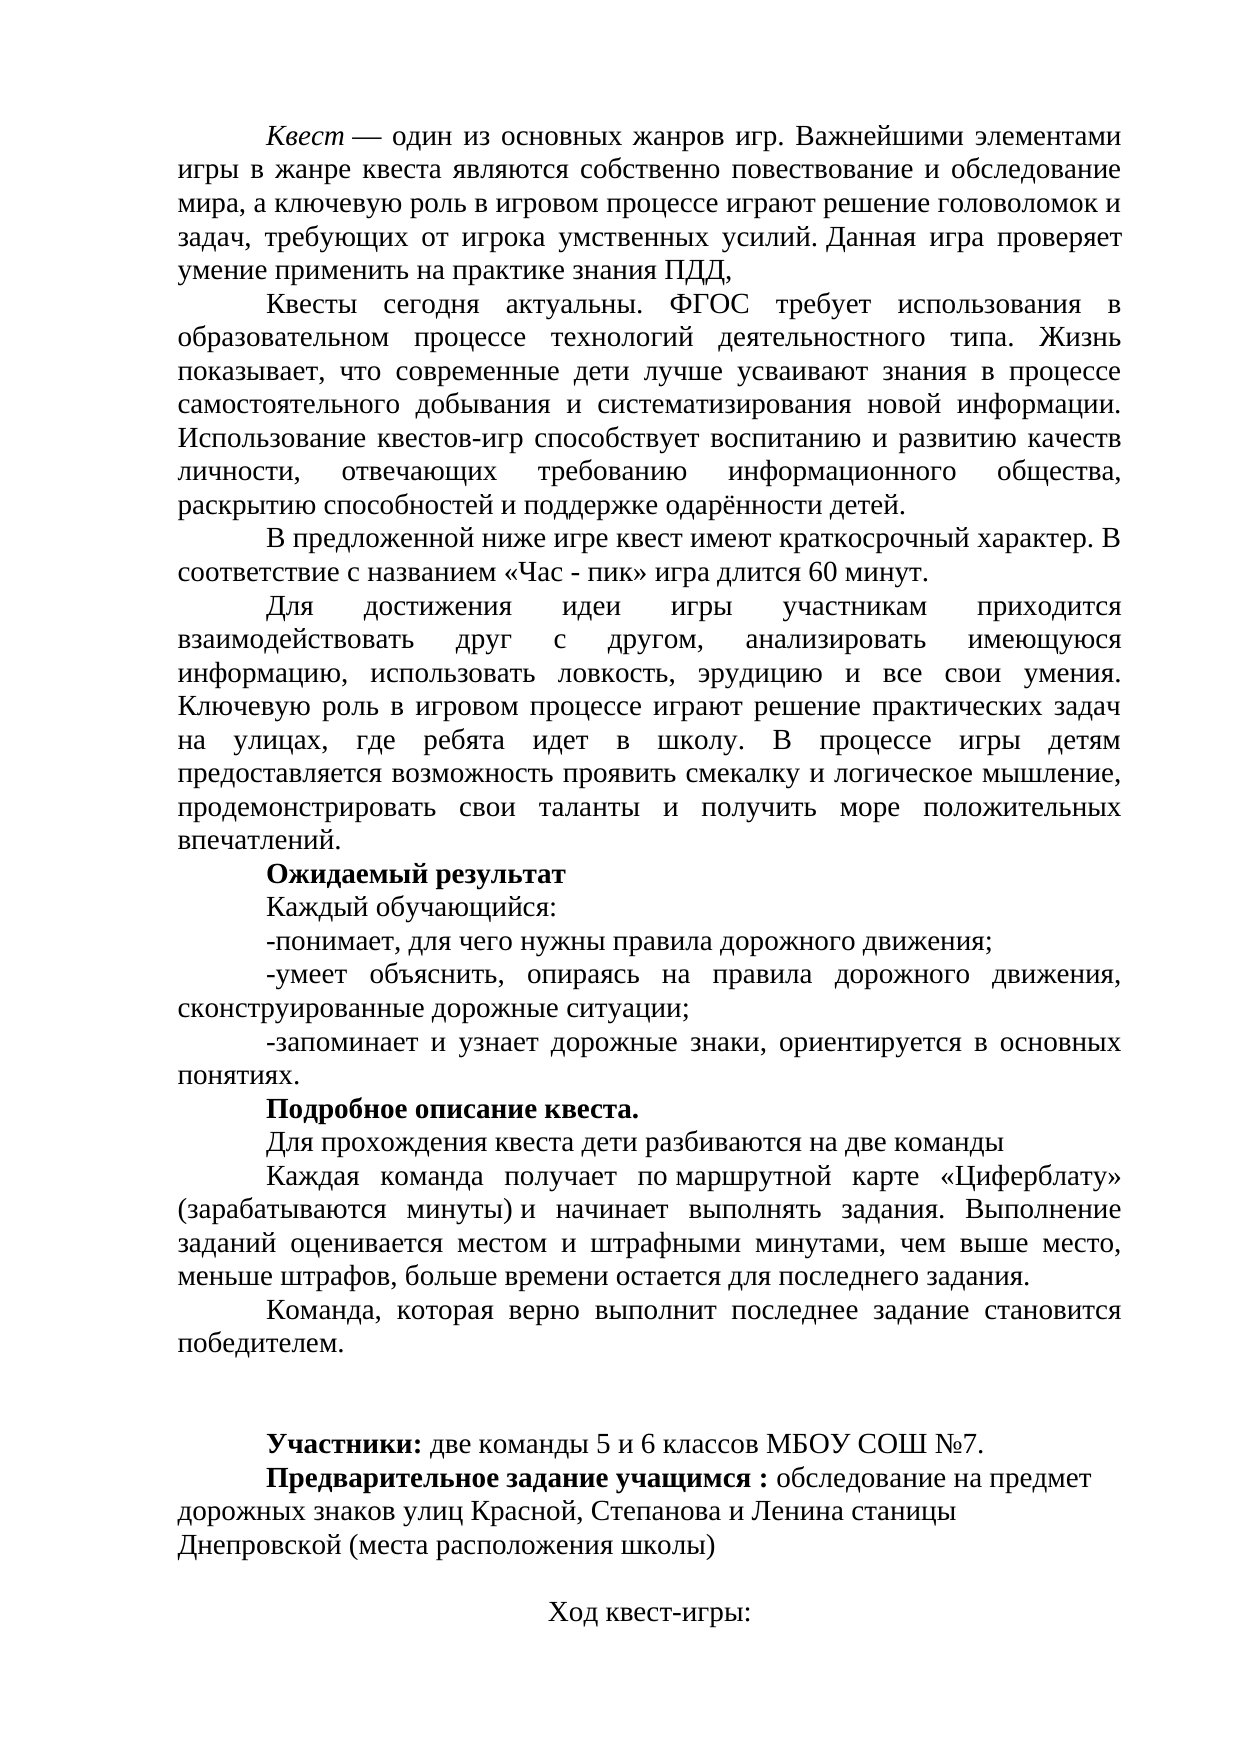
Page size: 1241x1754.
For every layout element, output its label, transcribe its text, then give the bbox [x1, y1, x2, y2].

text -умеет объяснить, опираясь на правила дорожного движения, сконструированные дорожные ситуации; [177, 957, 1122, 1024]
text Предварительное задание учащимся : обследование на предмет дорожных знаков улиц Красной, Степанова и Ленина станицы Днепровской (места расположения школы) [177, 1460, 1122, 1560]
text В предложенной ниже игре квест имеют краткосрочный характер. В соответствие с названием «Час - пик» игра длится 60 минут. [177, 521, 1122, 588]
text Каждая команда получает по маршрутной карте «Циферблату» (зарабатываются минуты) и начинает выполнять задания. Выполнение заданий оценивается местом и штрафными минутами, чем выше место, меньше штрафов, больше времени остается для последнего задания. [177, 1158, 1122, 1292]
text Квест — один из основных жанров игр. Важнейшими элементами игры в жанре квеста являются собственно повествование и обследование мира, а ключевую роль в игровом процессе играют решение головоломок и задач, требующих от игрока умственных усилий. Данная игра проверяет умение применить на практике знания ПДД, [177, 118, 1122, 286]
text Для достижения идеи игры участникам приходится взаимодействовать друг с другом, анализировать имеющуюся информацию, использовать ловкость, эрудицию и все свои умения. Ключевую роль в игровом процессе играют решение практических задач на улицах, где ребята идет в школу. В процессе игры детям предоставляется возможность проявить смекалку и логическое мышление, продемонстрировать свои таланты и получить море положительных впечатлений. [177, 588, 1122, 856]
text Команда, которая верно выполнит последнее задание становится победителем. [177, 1292, 1122, 1359]
text Ожидаемый результат [177, 856, 1122, 889]
text -запоминает и узнает дорожные знаки, ориентируется в основных понятиях. [177, 1024, 1122, 1091]
text Участники: две команды 5 и 6 классов МБОУ СОШ №7. [177, 1426, 1122, 1460]
text Подробное описание квеста. [177, 1091, 1122, 1124]
text Для прохождения квеста дети разбиваются на две команды [177, 1124, 1122, 1158]
text Ход квест-игры: [177, 1594, 1122, 1627]
text Каждый обучающийся: [177, 889, 1122, 923]
text Квесты сегодня актуальны. ФГОС требует использования в образовательном процессе технологий деятельностного типа. Жизнь показывает, что современные дети лучше усваивают знания в процессе самостоятельного добывания и систематизирования новой информации. Использование квестов-игр способствует воспитанию и развитию качеств личности, отвечающих требованию информационного общества, раскрытию способностей и поддержке одарённости детей. [177, 286, 1122, 521]
text -понимает, для чего нужны правила дорожного движения; [177, 923, 1122, 957]
